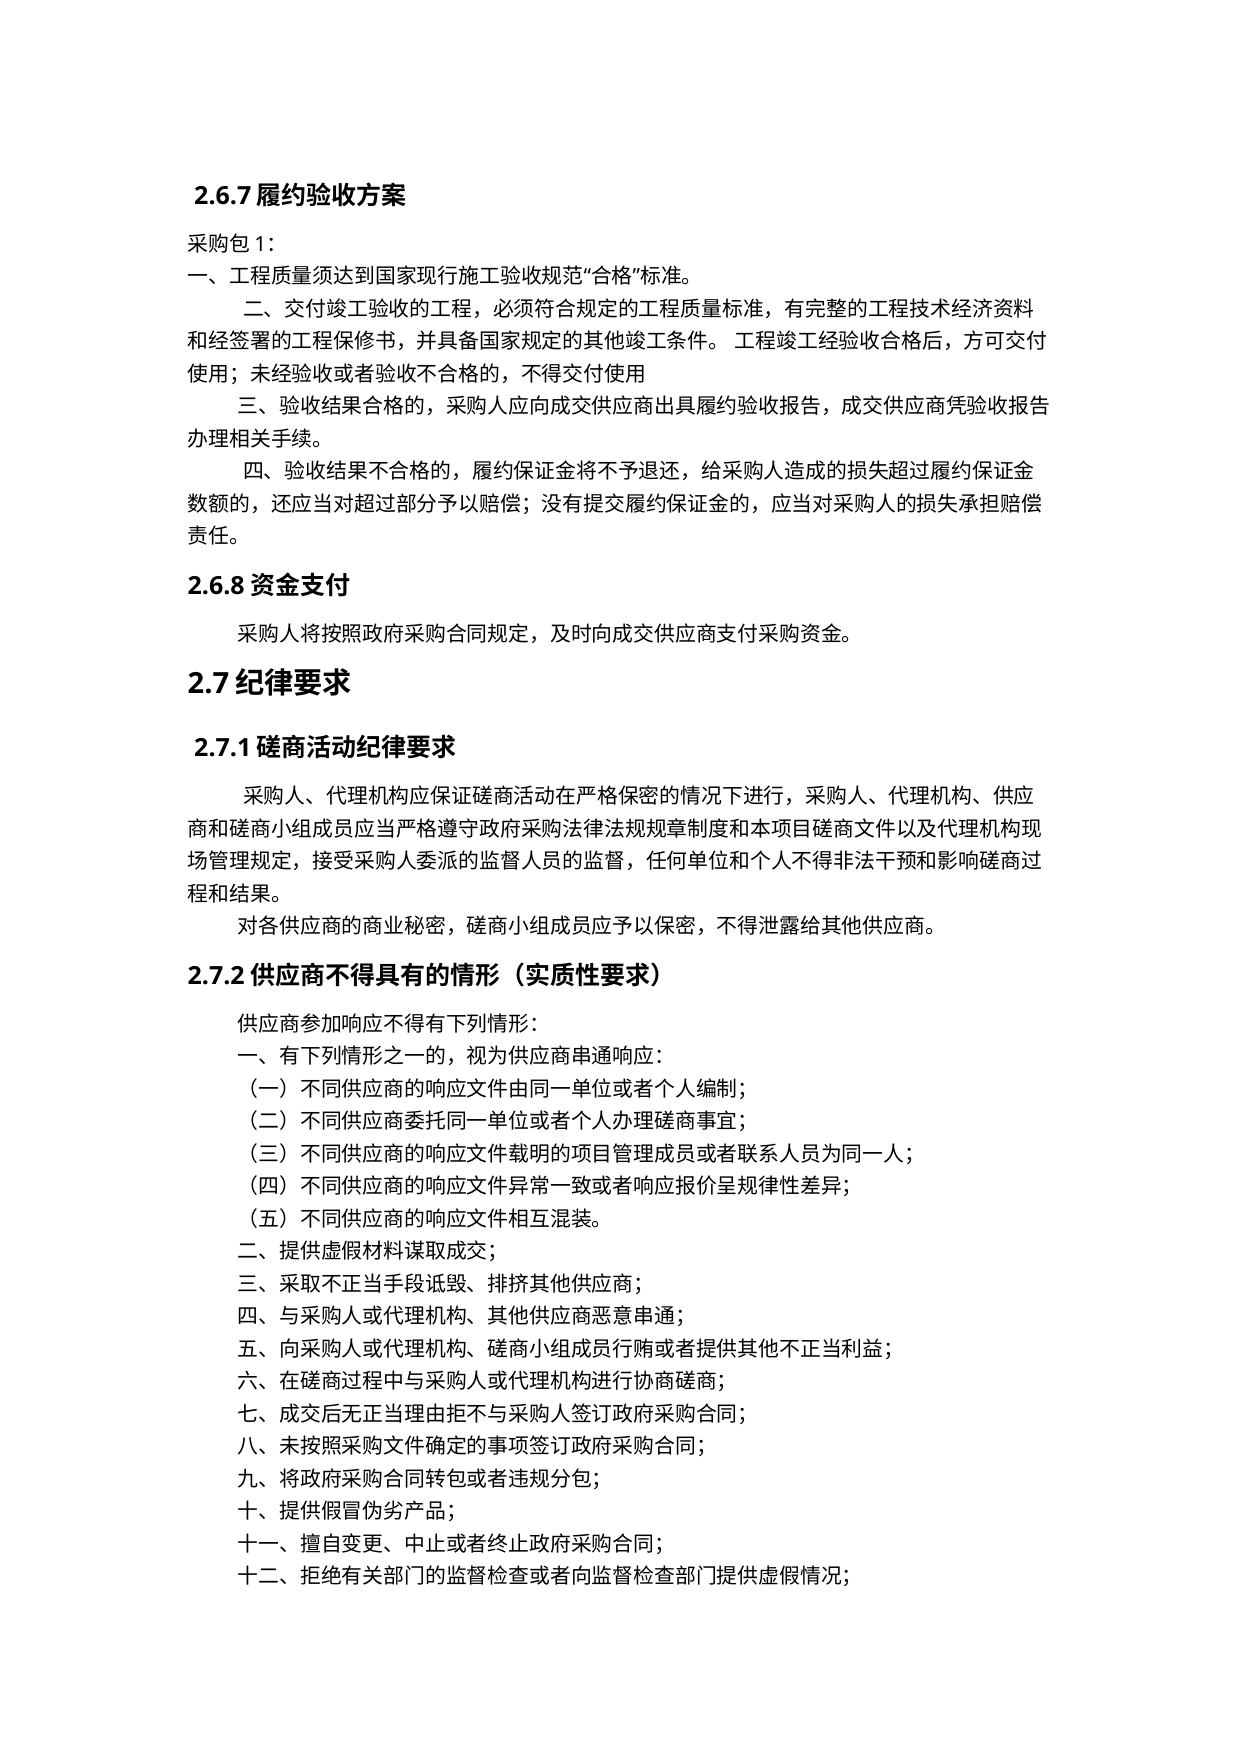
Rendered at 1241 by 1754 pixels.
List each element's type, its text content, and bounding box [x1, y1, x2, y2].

text 五、向采购人或代理机构、磋商小组成员行贿或者提供其他不正当利益； [187, 1332, 1053, 1364]
text 十、提供假冒伪劣产品； [187, 1494, 1053, 1527]
text 八、未按照采购文件确定的事项签订政府采购合同； [187, 1429, 1053, 1462]
text （三）不同供应商的响应文件载明的项目管理成员或者联系人员为同一人； [187, 1137, 1053, 1169]
text 一、有下列情形之一的，视为供应商串通响应： [187, 1039, 1053, 1072]
text 对各供应商的商业秘密，磋商小组成员应予以保密，不得泄露给其他供应商。 [187, 909, 1053, 942]
text 2.7.1磋商活动纪律要求 [187, 714, 1053, 779]
text 十二、拒绝有关部门的监督检查或者向监督检查部门提供虚假情况； [187, 1559, 1053, 1592]
text 七、成交后无正当理由拒不与采购人签订政府采购合同； [187, 1397, 1053, 1429]
text （四）不同供应商的响应文件异常一致或者响应报价呈规律性差异； [187, 1169, 1053, 1202]
text 二、提供虚假材料谋取成交； [187, 1234, 1053, 1267]
text 2.6.8资金支付 [187, 552, 1053, 617]
text 二、交付竣工验收的工程，必须符合规定的工程质量标准，有完整的工程技术经济资料和经签署的工程保修书，并具备国家规定的其他竣工条件。 工程竣工经验收合格后，方可交付使用；未经验收或者验收不合格的，不得交付使用 [187, 292, 1053, 389]
text 2.6.7履约验收方案 [187, 162, 1053, 227]
text 四、验收结果不合格的，履约保证金将不予退还，给采购人造成的损失超过履约保证金数额的，还应当对超过部分予以赔偿；没有提交履约保证金的，应当对采购人的损失承担赔偿责任。 [187, 454, 1053, 552]
text 采购人、代理机构应保证磋商活动在严格保密的情况下进行，采购人、代理机构、供应商和磋商小组成员应当严格遵守政府采购法律法规规章制度和本项目磋商文件以及代理机构现场管理规定，接受采购人委派的监督人员的监督，任何单位和个人不得非法干预和影响磋商过程和结果。 [187, 779, 1053, 909]
text （五）不同供应商的响应文件相互混装。 [187, 1202, 1053, 1234]
text 十一、擅自变更、中止或者终止政府采购合同； [187, 1527, 1053, 1559]
text 三、采取不正当手段诋毁、排挤其他供应商； [187, 1267, 1053, 1299]
text 六、在磋商过程中与采购人或代理机构进行协商磋商； [187, 1364, 1053, 1397]
text 四、与采购人或代理机构、其他供应商恶意串通； [187, 1299, 1053, 1332]
text 供应商参加响应不得有下列情形： [187, 1007, 1053, 1039]
text 三、验收结果合格的，采购人应向成交供应商出具履约验收报告，成交供应商凭验收报告办理相关手续。 [187, 389, 1053, 454]
text 九、将政府采购合同转包或者违规分包； [187, 1462, 1053, 1494]
text 采购人将按照政府采购合同规定，及时向成交供应商支付采购资金。 [187, 617, 1053, 649]
text 2.7.2供应商不得具有的情形（实质性要求） [187, 942, 1053, 1007]
text 2.7纪律要求 [187, 649, 1053, 714]
text （二）不同供应商委托同一单位或者个人办理磋商事宜； [187, 1104, 1053, 1137]
text （一）不同供应商的响应文件由同一单位或者个人编制； [187, 1072, 1053, 1104]
text 一、工程质量须达到国家现行施工验收规范“合格”标准。 [187, 259, 1053, 292]
text 采购包1： [187, 227, 1053, 259]
